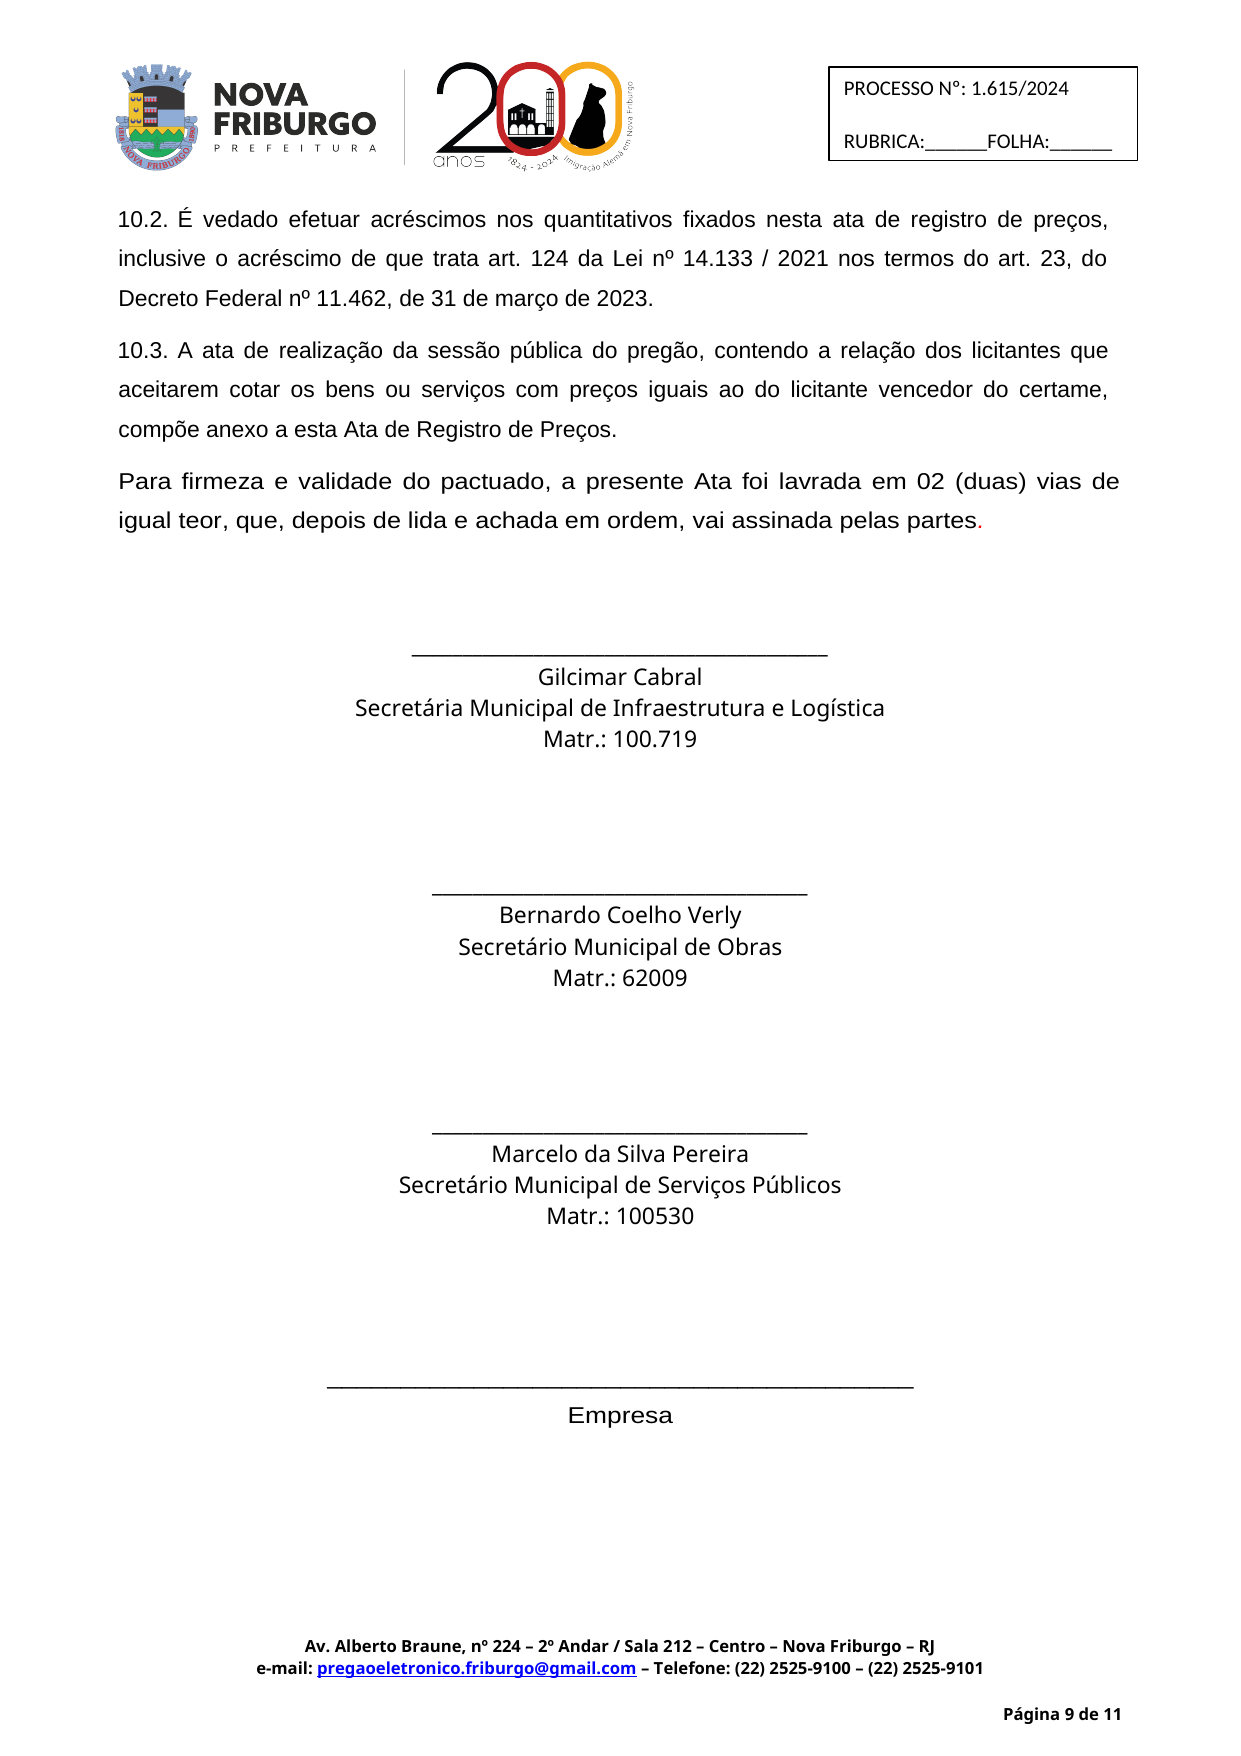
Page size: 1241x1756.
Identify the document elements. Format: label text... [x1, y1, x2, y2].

text Matr.: 62009 [118, 962, 1122, 993]
list É vedado efetuar acréscimos nos quantitativos fixados nesta ata de registro de preços, inclusive o acréscimo de que trata art. 124 da Lei nº 14.133 / 2021 nos termos do art. 23, do Decreto Federal nº 11.462, de 31 de março de 2023. [117, 206, 1110, 311]
text Gilcimar Cabral [118, 661, 1122, 692]
text _____________________________________ [118, 868, 1122, 899]
text Matr.: 100530 [118, 1200, 1122, 1232]
text Matr.: 100.719 [118, 723, 1122, 754]
text Bernardo Coelho Verly [118, 899, 1122, 931]
text _____________________________________ [118, 1107, 1122, 1138]
text Marcelo da Silva Pereira [118, 1138, 1122, 1169]
text _________________________________________ [118, 629, 1122, 661]
text Secretário Municipal de Obras [118, 931, 1122, 962]
list A ata de realização da sessão pública do pregão, contendo a relação dos licitantes que aceitarem cotar os bens ou serviços com preços iguais ao do licitante vencedor do certame, compõe anexo a esta Ata de Registro de Preços. [117, 337, 1110, 442]
text ________________________________________ [118, 1363, 1122, 1390]
text Empresa [118, 1402, 1122, 1428]
text Para firmeza e validade do pactuado, a presente Ata foi lavrada em 02 (duas) vias de igual teor, que, depois de lida e achada em ordem, vai assinada pelas partes. [118, 468, 1122, 534]
text Secretária Municipal de Infraestrutura e Logística [118, 692, 1122, 723]
text Secretário Municipal de Serviços Públicos [118, 1169, 1122, 1200]
picture [88, 29, 666, 200]
